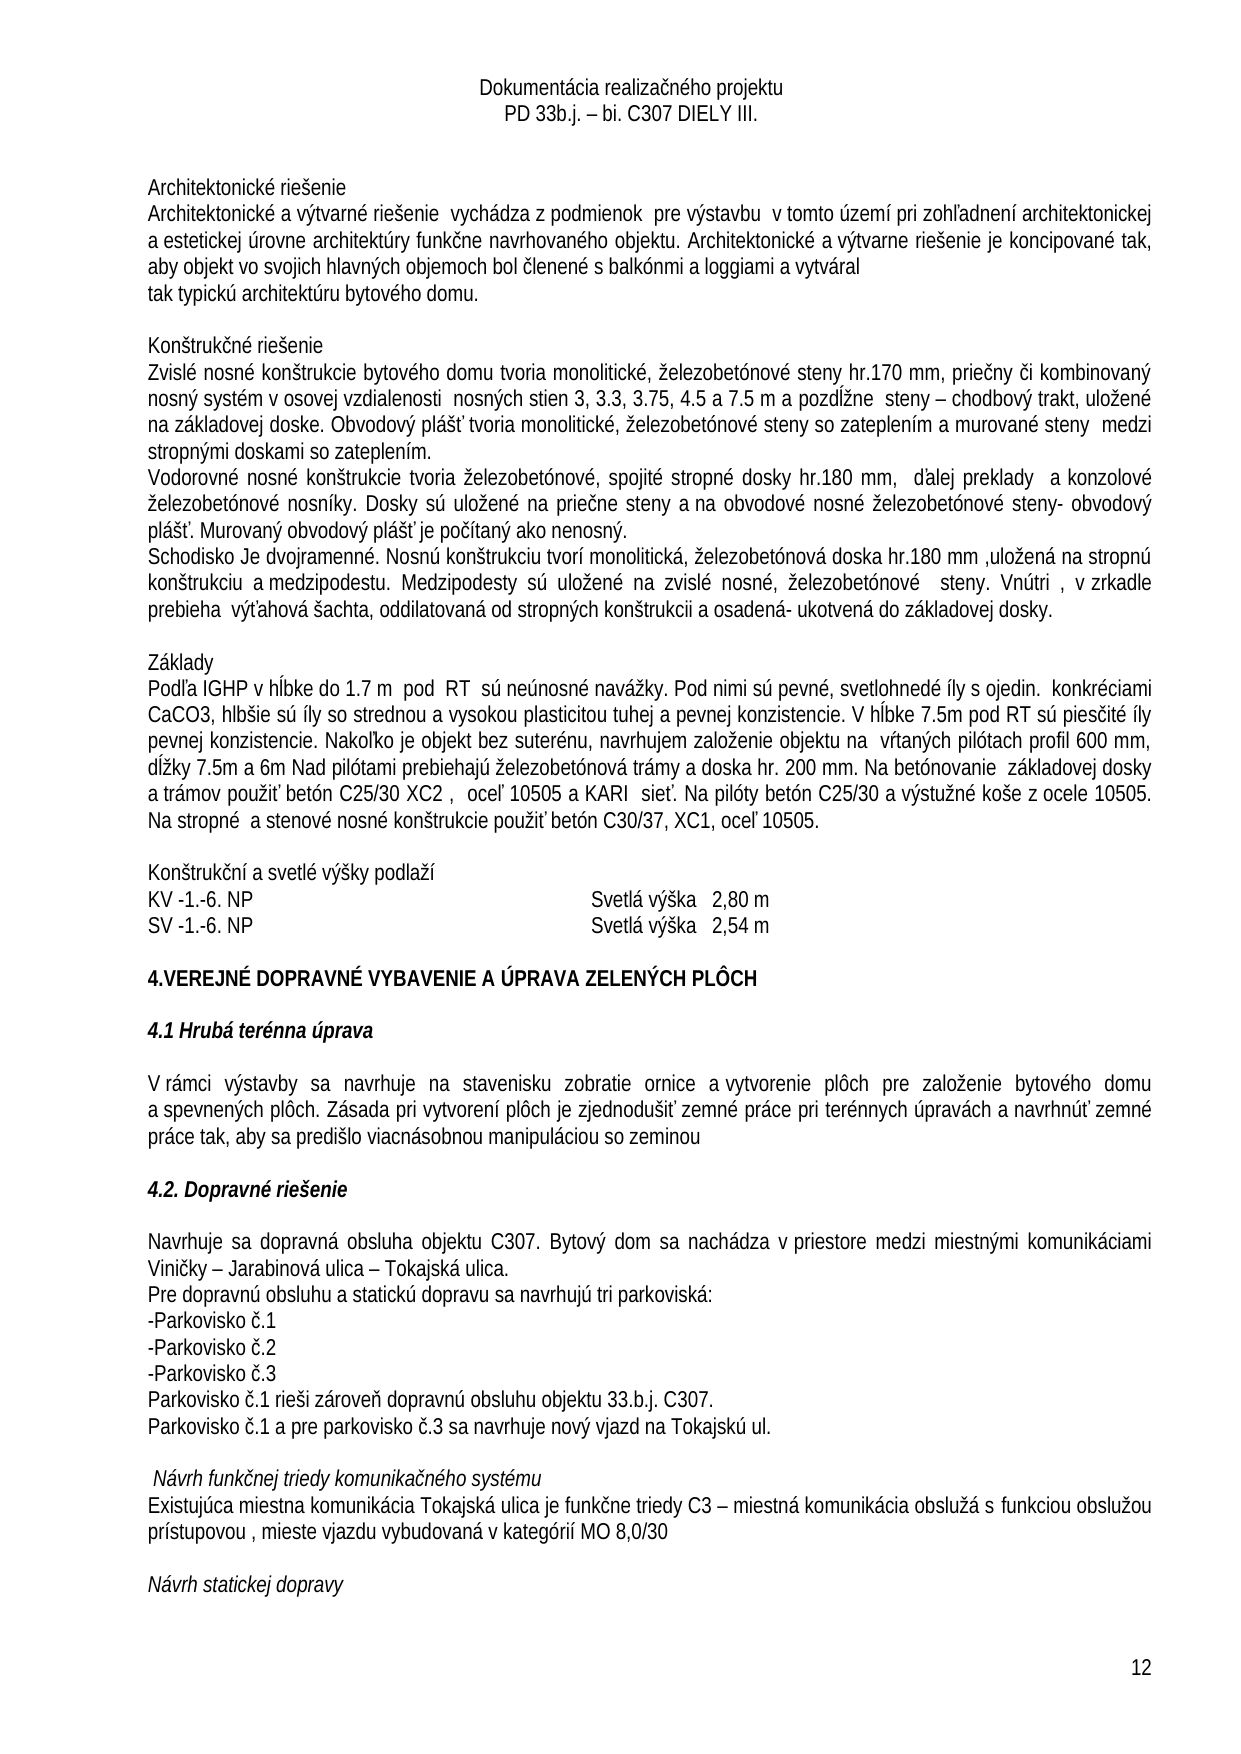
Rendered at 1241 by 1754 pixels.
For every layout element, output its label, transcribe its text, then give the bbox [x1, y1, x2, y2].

text Konštrukční a svetlé výšky podlaží [148, 859, 1152, 886]
text KV -1.-6. NP Svetlá výška 2,80 m [148, 886, 1152, 912]
text 4.2. Dopravné riešenie [148, 1176, 1152, 1202]
text Schodisko Je dvojramenné. Nosnú konštrukciu tvorí monolitická, železobetónová doska hr.180 mm ,uložená na stropnú konštrukciu a medzipodestu. Medzipodesty sú uložené na zvislé nosné, železobetónové steny. Vnútri , v zrkadle prebieha výťahová šachta, oddilatovaná od stropných konštrukcii a osadená- ukotvená do základovej dosky. [148, 543, 1152, 622]
text Podľa IGHP v hĺbke do 1.7 m pod RT sú neúnosné navážky. Pod nimi sú pevné, svetlohnedé íly s ojedin. konkréciami CaCO3, hlbšie sú íly so strednou a vysokou plasticitou tuhej a pevnej konzistencie. V hĺbke 7.5m pod RT sú piesčité íly pevnej konzistencie. Nakoľko je objekt bez suterénu, navrhujem založenie objektu na vŕtaných pilótach profil 600 mm, dĺžky 7.5m a 6m Nad pilótami prebiehajú železobetónová trámy a doska hr. 200 mm. Na betónovanie základovej dosky a trámov použiť betón C25/30 XC2 , oceľ 10505 a KARI sieť. Na pilóty betón C25/30 a výstužné koše z ocele 10505. Na stropné a stenové nosné konštrukcie použiť betón C30/37, XC1, oceľ 10505. [148, 675, 1152, 833]
text -Parkovisko č.3 [148, 1360, 1152, 1386]
text Návrh funkčnej triedy komunikačného systému [148, 1465, 1152, 1492]
text Vodorovné nosné konštrukcie tvoria železobetónové, spojité stropné dosky hr.180 mm, ďalej preklady a konzolové železobetónové nosníky. Dosky sú uložené na priečne steny a na obvodové nosné železobetónové steny- obvodový plášť. Murovaný obvodový plášť je počítaný ako nenosný. [148, 464, 1152, 543]
text Architektonické a výtvarné riešenie vychádza z podmienok pre výstavbu v tomto území pri zohľadnení architektonickej a estetickej úrovne architektúry funkčne navrhovaného objektu. Architektonické a výtvarne riešenie je koncipované tak, aby objekt vo svojich hlavných objemoch bol členené s balkónmi a loggiami a vytváral [148, 200, 1152, 279]
text -Parkovisko č.1 [148, 1307, 1152, 1334]
text Architektonické riešenie [148, 174, 1152, 200]
text SV -1.-6. NP Svetlá výška 2,54 m [148, 912, 1152, 938]
text Konštrukčné riešenie [148, 332, 1152, 358]
text tak typickú architektúru bytového domu. [148, 279, 1152, 306]
text Zvislé nosné konštrukcie bytového domu tvoria monolitické, železobetónové steny hr.170 mm, priečny či kombinovaný nosný systém v osovej vzdialenosti nosných stien 3, 3.3, 3.75, 4.5 a 7.5 m a pozdĺžne steny – chodbový trakt, uložené na základovej doske. Obvodový plášť tvoria monolitické, železobetónové steny so zateplením a murované steny medzi stropnými doskami so zateplením. [148, 358, 1152, 464]
text V rámci výstavby sa navrhuje na stavenisku zobratie ornice a vytvorenie plôch pre založenie bytového domu a spevnených plôch. Zásada pri vytvorení plôch je zjednodušiť zemné práce pri terénnych úpravách a navrhnúť zemné práce tak, aby sa predišlo viacnásobnou manipuláciou so zeminou [148, 1070, 1152, 1149]
text 4.VEREJNÉ DOPRAVNÉ VYBAVENIE A ÚPRAVA ZELENÝCH PLÔCH [148, 965, 1152, 991]
text 4.1 Hrubá terénna úprava [148, 1017, 1152, 1044]
text Základy [148, 648, 1152, 675]
text Existujúca miestna komunikácia Tokajská ulica je funkčne triedy C3 – miestná komunikácia obslužá s funkciou obslužou prístupovou , mieste vjazdu vybudovaná v kategórií MO 8,0/30 [148, 1492, 1152, 1544]
text -Parkovisko č.2 [148, 1334, 1152, 1360]
text Parkovisko č.1 a pre parkovisko č.3 sa navrhuje nový vjazd na Tokajskú ul. [148, 1413, 1152, 1439]
text Pre dopravnú obsluhu a statickú dopravu sa navrhujú tri parkoviská: [148, 1281, 1152, 1307]
text Parkovisko č.1 rieši zároveň dopravnú obsluhu objektu 33.b.j. C307. [148, 1386, 1152, 1413]
text Návrh statickej dopravy [148, 1571, 1152, 1597]
text Navrhuje sa dopravná obsluha objektu C307. Bytový dom sa nachádza v priestore medzi miestnými komunikáciami Viničky – Jarabinová ulica – Tokajská ulica. [148, 1228, 1152, 1281]
